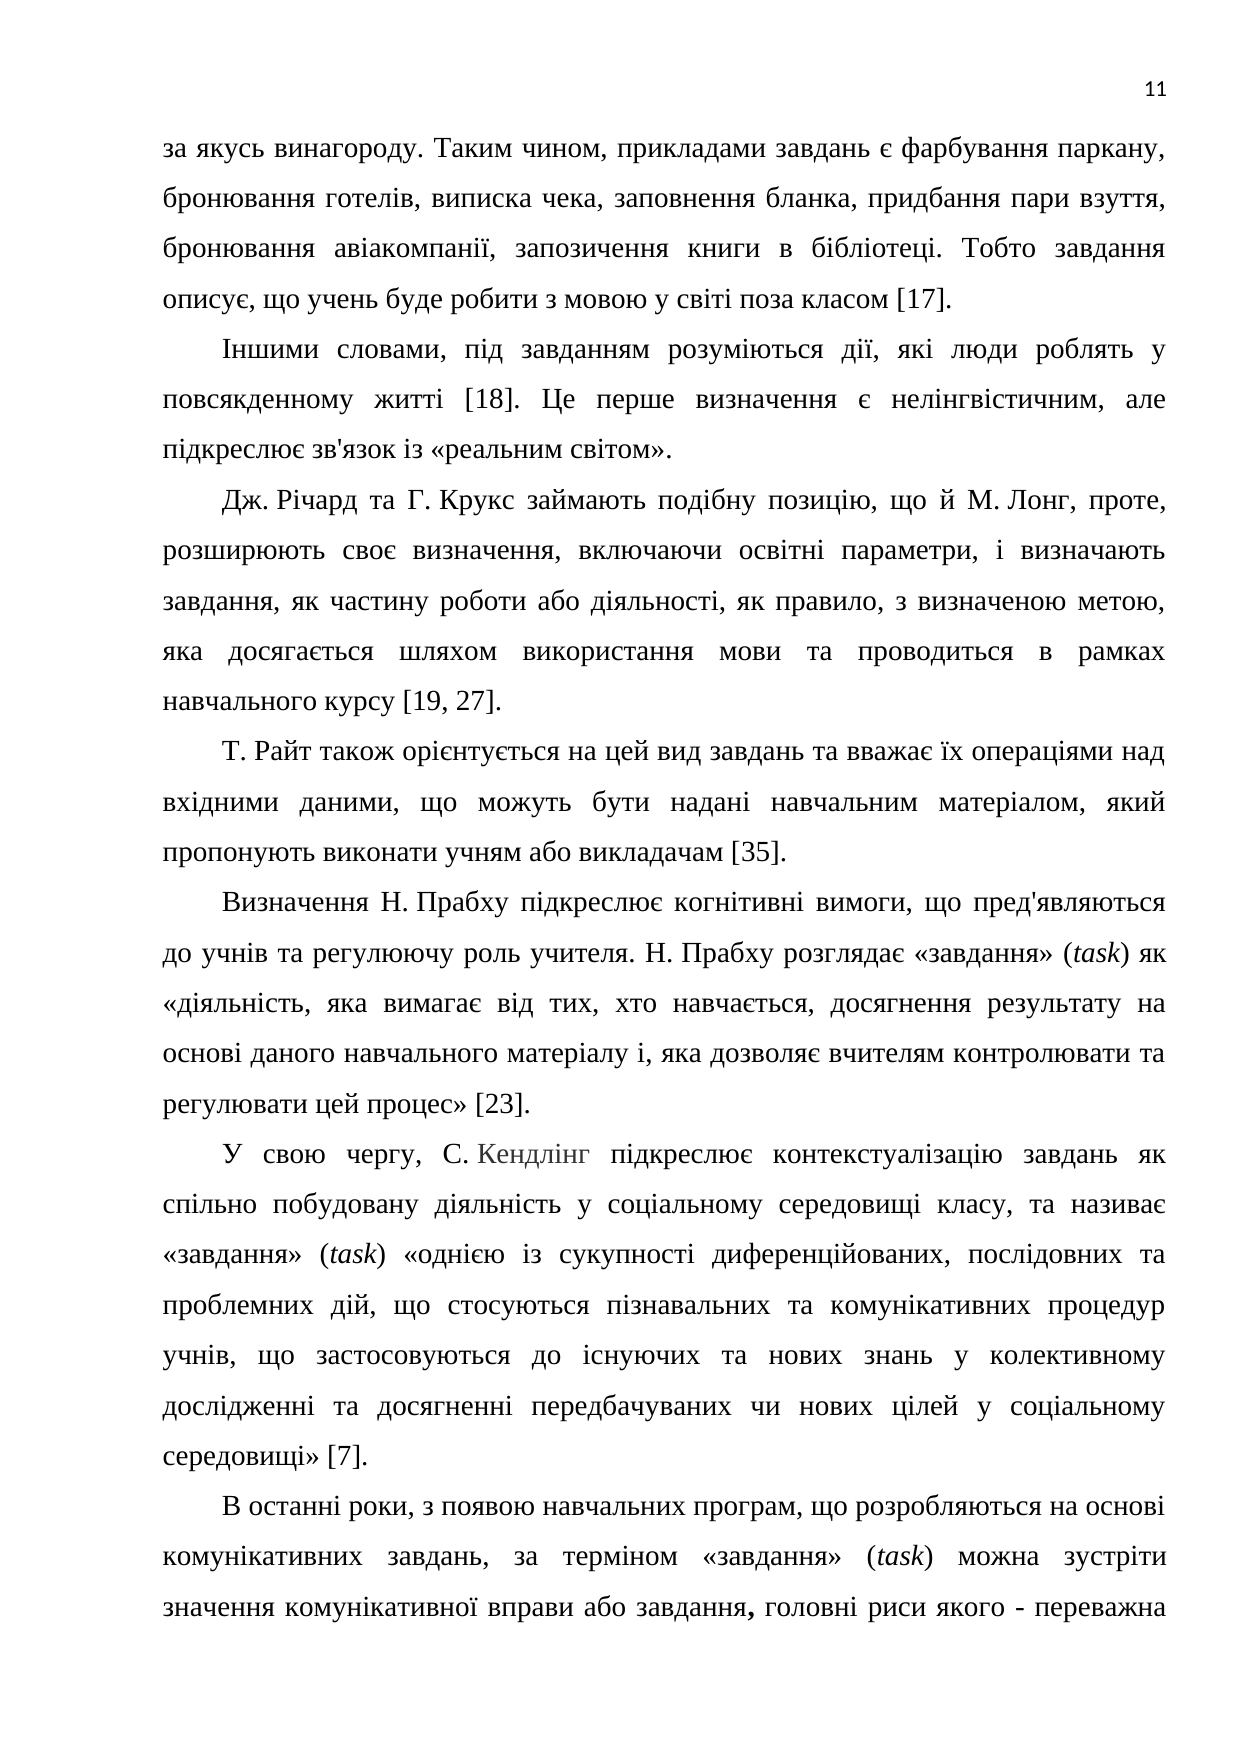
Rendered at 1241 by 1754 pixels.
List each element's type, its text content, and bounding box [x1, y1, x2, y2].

text Т. Райт також орієнтується на цей вид завдань та вважає їх операціями над вхідними даними, що можуть бути надані навчальним матеріалом, який пропонують виконати учням або викладачам [35]. [162, 733, 1167, 868]
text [162, 1488, 1167, 1622]
text Іншими словами, під завданням розуміються дії, які люди роблять у повсякденному житті [18]. Це перше визначення є нелінгвістичним, але підкреслює зв'язок із «реальним світом». [162, 331, 1167, 465]
text Визначення Н. Прабху підкреслює когнітивні вимоги, що пред'являються до учнів та регулюючу роль учителя. Н. Прабху розглядає «завдання» (task) як «діяльність, яка вимагає від тих, хто навчається, досягнення результату на основі даного навчального матеріалу і, яка дозволяє вчителям контролювати та регулювати цей процес» [23]. [162, 884, 1167, 1119]
text Дж. Річард та Г. Крукс займають подібну позицію, що й М. Лонг, проте, розширюють своє визначення, включаючи освітні параметри, і визначають завдання, як частину роботи або діяльності, як правило, з визначеною метою, яка досягається шляхом використання мови та проводиться в рамках навчального курсу [19, 27]. [162, 482, 1167, 717]
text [162, 130, 1167, 314]
text У свою чергу, С. Кендлінг підкреслює контекстуалізацію завдань як спільно побудовану діяльність у соціальному середовищі класу, та називає «завдання» (task) «однією із сукупності диференційованих, послідовних та проблемних дій, що стосуються пізнавальних та комунікативних процедур учнів, що застосовуються до існуючих та нових знань у колективному дослідженні та досягненні передбачуваних чи нових цілей у соціальному середовищі» [7]. [162, 1136, 1167, 1471]
